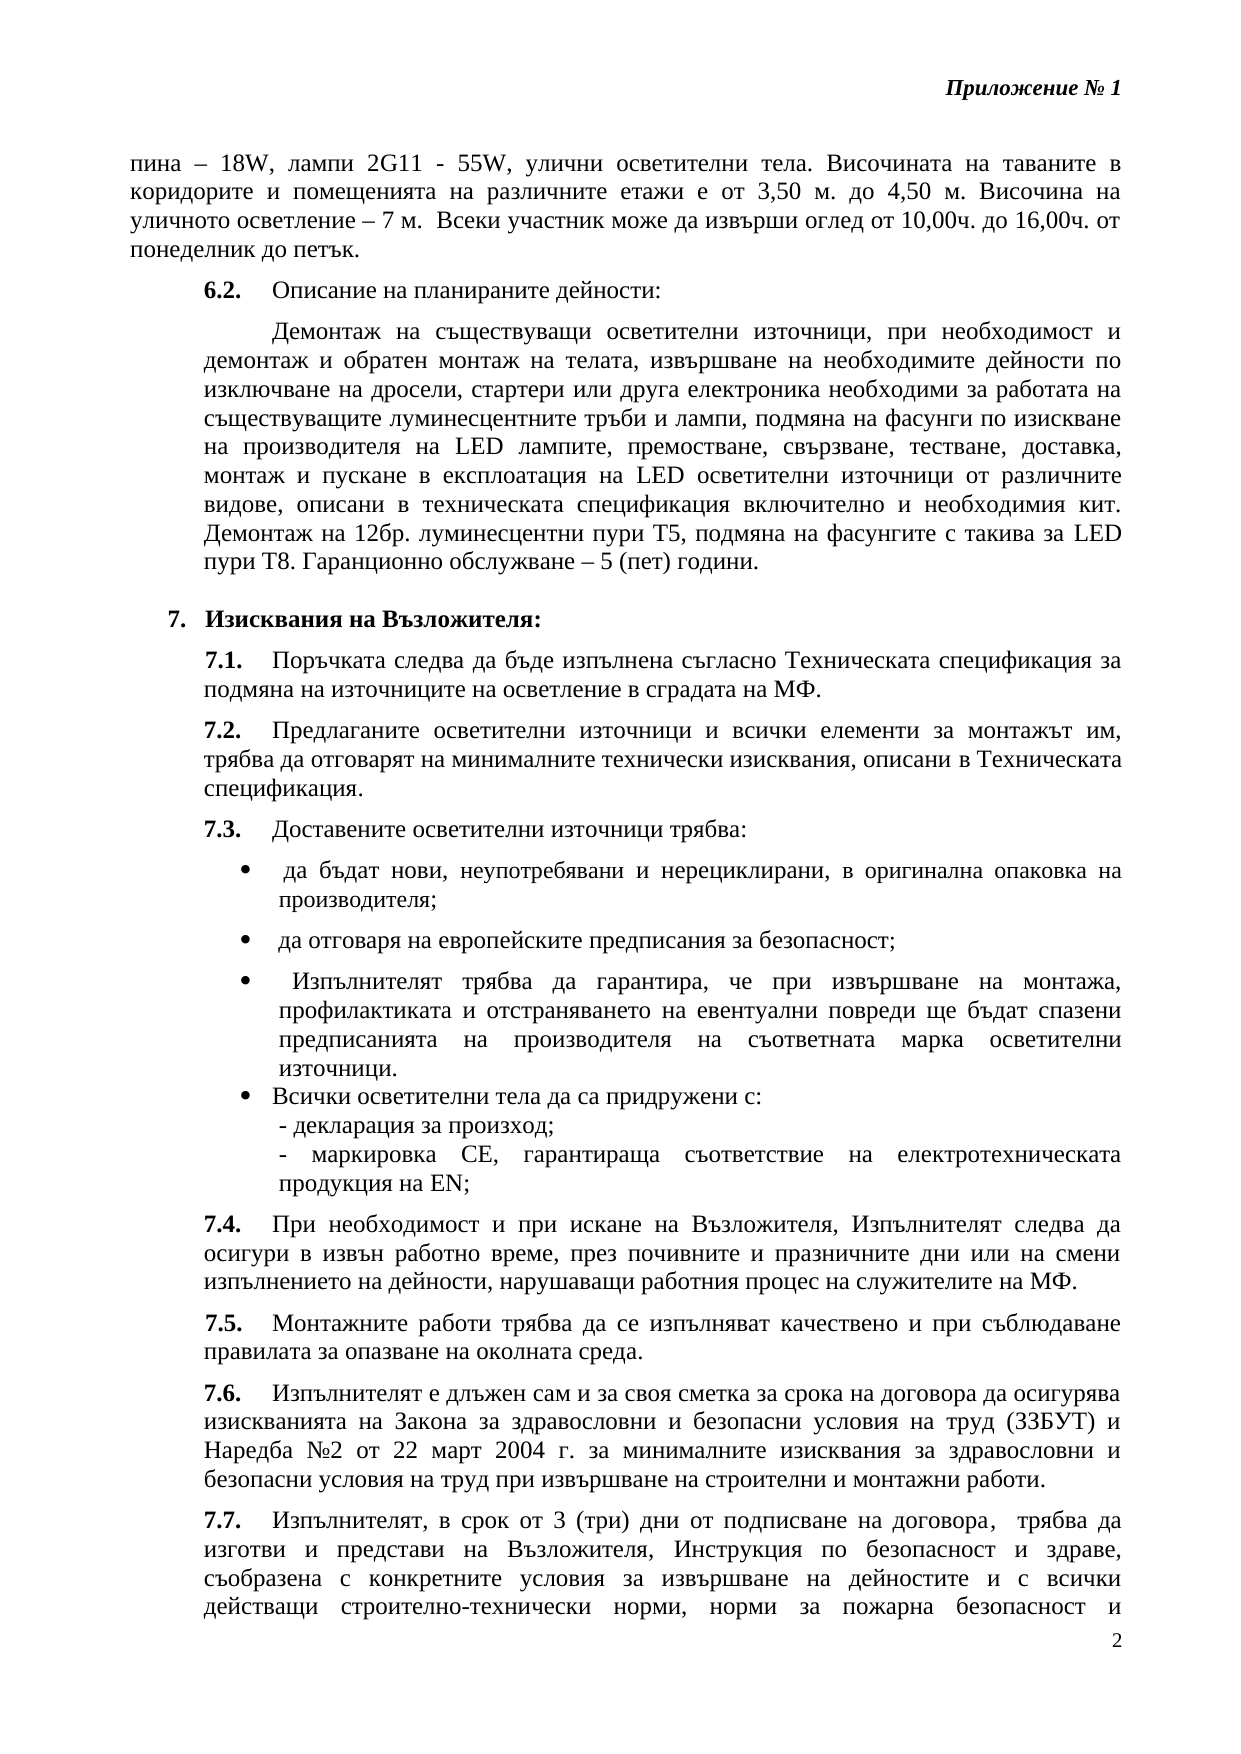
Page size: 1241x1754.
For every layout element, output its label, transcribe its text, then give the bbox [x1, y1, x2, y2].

text - декларация за произход; [279, 1110, 1122, 1139]
list Описание на планираните дейности: [204, 275, 1122, 304]
subtitle Изисквания на Възложителя: [167, 604, 1122, 633]
list Поръчката следва да бъде изпълнена съгласно Техническата спецификация за подмяна на източниците на осветление в сградата на МФ. [204, 645, 1122, 703]
list Всички осветителни тела да са придружени с: [241, 1081, 1122, 1110]
list да отговаря на европейските предписания за безопасност; [241, 925, 1122, 954]
list При необходимост и при искане на Възложителя, Изпълнителят следва да осигури в извън работно време, през почивните и празничните дни или на смени изпълнението на дейности, нарушаващи работния процес на служителите на МФ. [204, 1209, 1122, 1295]
list да бъдат нови, неупотребявани и нерециклирани, в оригинална опаковка на производителя; [241, 855, 1122, 913]
text - маркировка СЕ, гарантираща съответствие на електротехническата продукция на EN; [279, 1139, 1122, 1196]
list Изпълнителят трябва да гарантира, че при извършване на монтажа, профилактиката и отстраняването на евентуални повреди ще бъдат спазени предписанията на производителя на съответната марка осветителни източници. [241, 966, 1122, 1081]
list Изпълнителят е длъжен сам и за своя сметка за срока на договора да осигурява изискванията на Закона за здравословни и безопасни условия на труд (ЗЗБУТ) и Наредба №2 от 22 март 2004 г. за минималните изисквания за здравословни и безопасни условия на труд при извършване на строителни и монтажни работи. [204, 1378, 1122, 1493]
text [130, 148, 1122, 263]
list Предлаганите осветителни източници и всички елементи за монтажът им, трябва да отговарят на минималните технически изисквания, описани в Техническата спецификация. [204, 715, 1122, 801]
text Демонтаж на съществуващи осветителни източници, при необходимост и демонтаж и обратен монтаж на телата, извършване на необходимите дейности по изключване на дросели, стартери или друга електроника необходими за работата на съществуващите луминесцентните тръби и лампи, подмяна на фасунги по изискване на производителя на LED лампите, премостване, свързване, тестване, доставка, монтаж и пускане в експлоатация на LED осветителни източници от различните видове, описани в техническата спецификация включително и необходимия кит. Демонтаж на 12бр. луминесцентни пури Т5, подмяна на фасунгите с такива за LED пури Т8. Гаранционно обслужване – 5 (пет) години. [204, 316, 1122, 575]
list Монтажните работи трябва да се изпълняват качествено и при съблюдаване правилата за опазване на околната среда. [204, 1308, 1122, 1365]
list Доставените осветителни източници трябва: [204, 814, 1122, 843]
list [204, 1505, 1122, 1620]
